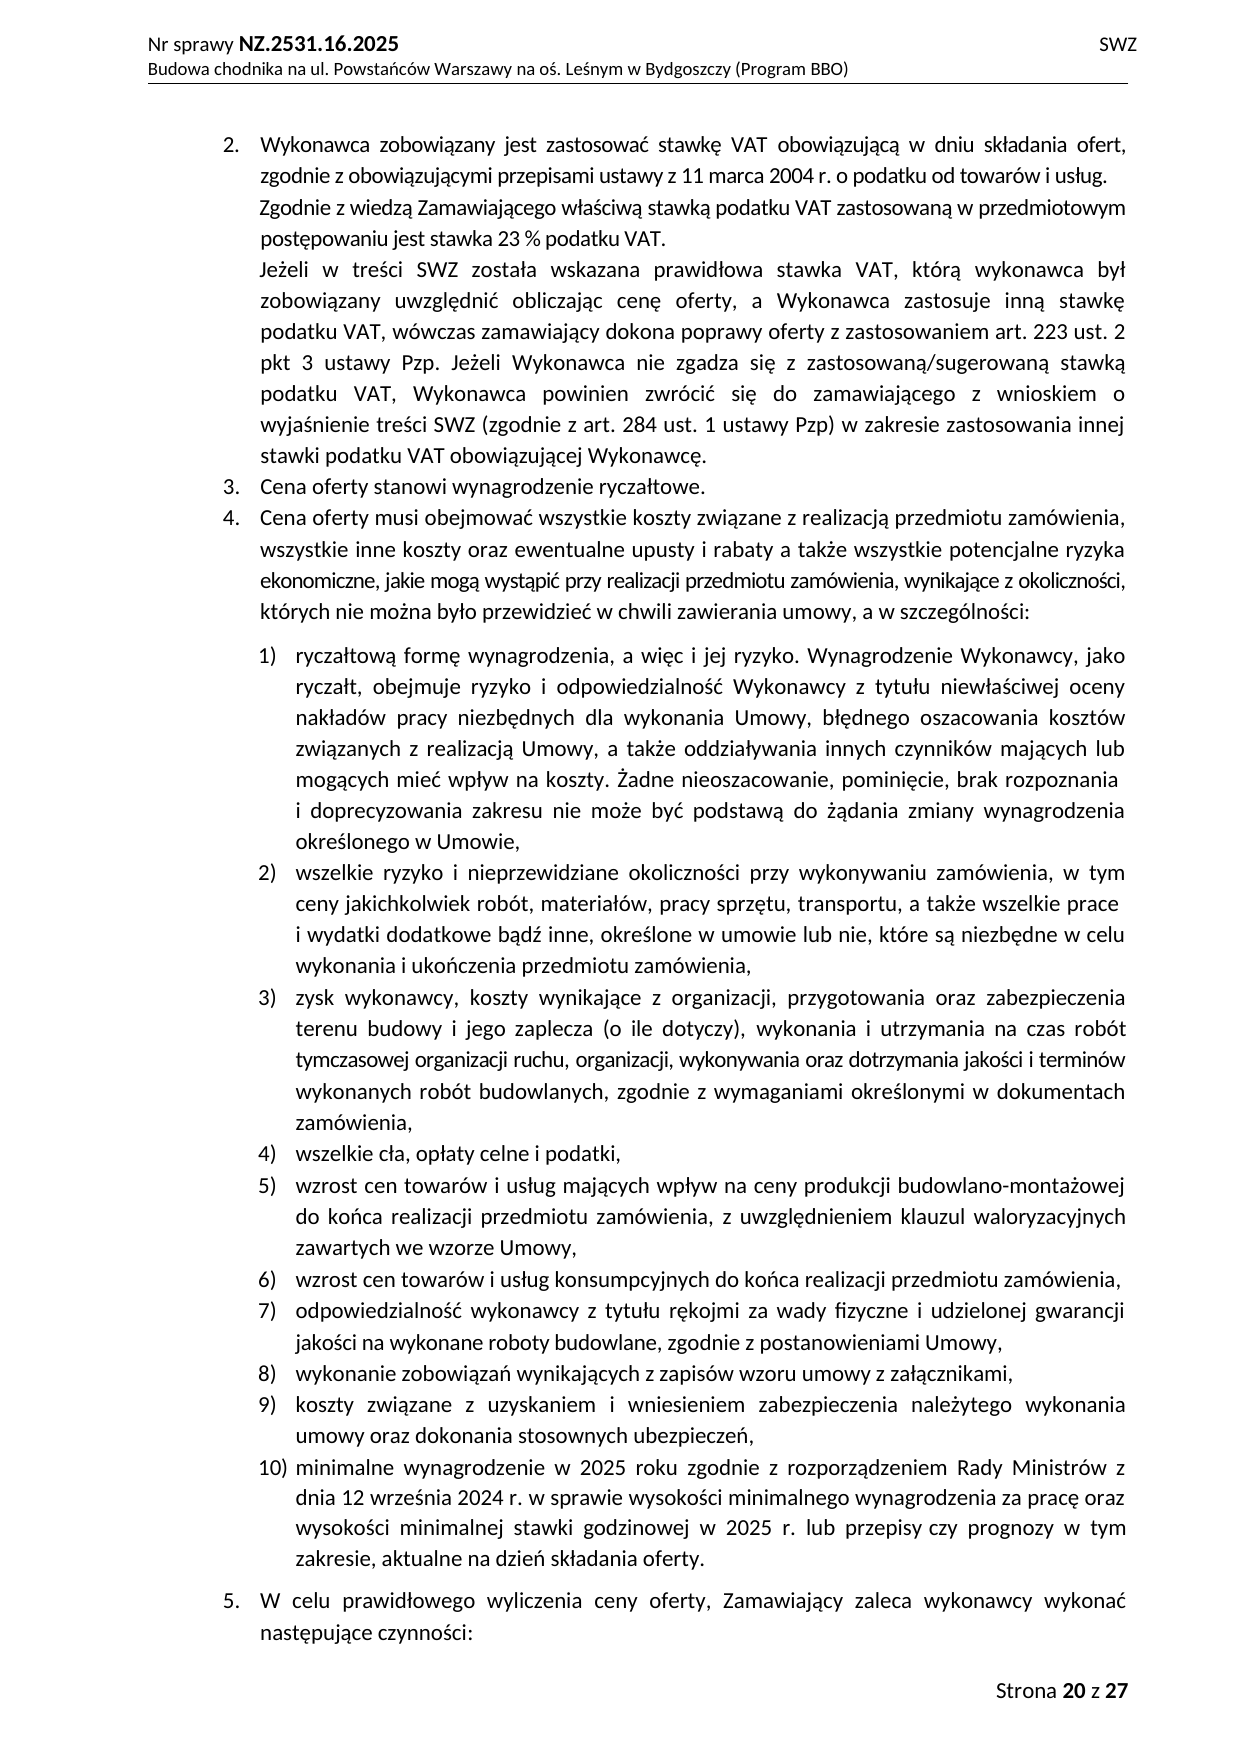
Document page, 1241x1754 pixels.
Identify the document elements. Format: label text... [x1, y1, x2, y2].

list odpowiedzialność wykonawcy z tytułu rękojmi za wady fizyczne i udzielonej gwarancji jakości na wykonane roboty budowlane, zgodnie z postanowieniami Umowy, [258, 1296, 1127, 1356]
list wykonanie zobowiązań wynikających z zapisów wzoru umowy z załącznikami, [258, 1359, 1127, 1387]
list W celu prawidłowego wyliczenia ceny oferty, Zamawiający zaleca wykonawcy wykonać następujące czynności: [223, 1586, 1127, 1646]
list wzrost cen towarów i usług konsumpcyjnych do końca realizacji przedmiotu zamówienia, [258, 1265, 1127, 1293]
list wzrost cen towarów i usług mających wpływ na ceny produkcji budowlano-montażowej do końca realizacji przedmiotu zamówienia, z uwzględnieniem klauzul waloryzacyjnych zawartych we wzorze Umowy, [258, 1171, 1127, 1262]
list koszty związane z uzyskaniem i wniesieniem zabezpieczenia należytego wykonania umowy oraz dokonania stosownych ubezpieczeń, [258, 1390, 1127, 1450]
list Cena oferty stanowi wynagrodzenie ryczałtowe. [223, 472, 1127, 500]
list Zgodnie z wiedzą Zamawiającego właściwą stawką podatku VAT zastosowaną w przedmiotowym postępowaniu jest stawka 23 % podatku VAT. [259, 193, 1127, 252]
list Cena oferty musi obejmować wszystkie koszty związane z realizacją przedmiotu zamówienia, wszystkie inne koszty oraz ewentualne upusty i rabaty a także wszystkie potencjalne ryzyka ekonomiczne, jakie mogą wystąpić przy realizacji przedmiotu zamówienia, wynikające z okoliczności, których nie można było przewidzieć w chwili zawierania umowy, a w szczególności: [223, 503, 1127, 625]
list minimalne wynagrodzenie w 2025 roku zgodnie z rozporządzeniem Rady Ministrów z dnia 12 września 2024 r. w sprawie wysokości minimalnego wynagrodzenia za pracę oraz wysokości minimalnej stawki godzinowej w 2025 r. lub przepisy czy prognozy w tym zakresie, aktualne na dzień składania oferty. [258, 1453, 1127, 1572]
list wszelkie cła, opłaty celne i podatki, [258, 1139, 1127, 1167]
list Wykonawca zobowiązany jest zastosować stawkę VAT obowiązującą w dniu składania ofert, zgodnie z obowiązującymi przepisami ustawy z 11 marca 2004 r. o podatku od towarów i usług. [223, 130, 1127, 189]
list zysk wykonawcy, koszty wynikające z organizacji, przygotowania oraz zabezpieczenia terenu budowy i jego zaplecza (o ile dotyczy), wykonania i utrzymania na czas robót tymczasowej organizacji ruchu, organizacji, wykonywania oraz dotrzymania jakości i terminów wykonanych robót budowlanych, zgodnie z wymaganiami określonymi w dokumentach zamówienia, [258, 983, 1127, 1136]
list Jeżeli w treści SWZ została wskazana prawidłowa stawka VAT, którą wykonawca był zobowiązany uwzględnić obliczając cenę oferty, a Wykonawca zastosuje inną stawkę podatku VAT, wówczas zamawiający dokona poprawy oferty z zastosowaniem art. 223 ust. 2 pkt 3 ustawy Pzp. Jeżeli Wykonawca nie zgadza się z zastosowaną/sugerowaną stawką podatku VAT, Wykonawca powinien zwrócić się do zamawiającego z wnioskiem o wyjaśnienie treści SWZ (zgodnie z art. 284 ust. 1 ustawy Pzp) w zakresie zastosowania innej stawki podatku VAT obowiązującej Wykonawcę. [259, 255, 1127, 469]
list wszelkie ryzyko i nieprzewidziane okoliczności przy wykonywaniu zamówienia, w tym ceny jakichkolwiek robót, materiałów, pracy sprzętu, transportu, a także wszelkie prace i wydatki dodatkowe bądź inne, określone w umowie lub nie, które są niezbędne w celu wykonania i ukończenia przedmiotu zamówienia, [258, 858, 1127, 980]
list ryczałtową formę wynagrodzenia, a więc i jej ryzyko. Wynagrodzenie Wykonawcy, jako ryczałt, obejmuje ryzyko i odpowiedzialność Wykonawcy z tytułu niewłaściwej oceny nakładów pracy niezbędnych dla wykonania Umowy, błędnego oszacowania kosztów związanych z realizacją Umowy, a także oddziaływania innych czynników mających lub mogących mieć wpływ na koszty. Żadne nieoszacowanie, pominięcie, brak rozpoznania i doprecyzowania zakresu nie może być podstawą do żądania zmiany wynagrodzenia określonego w Umowie, [258, 641, 1127, 856]
